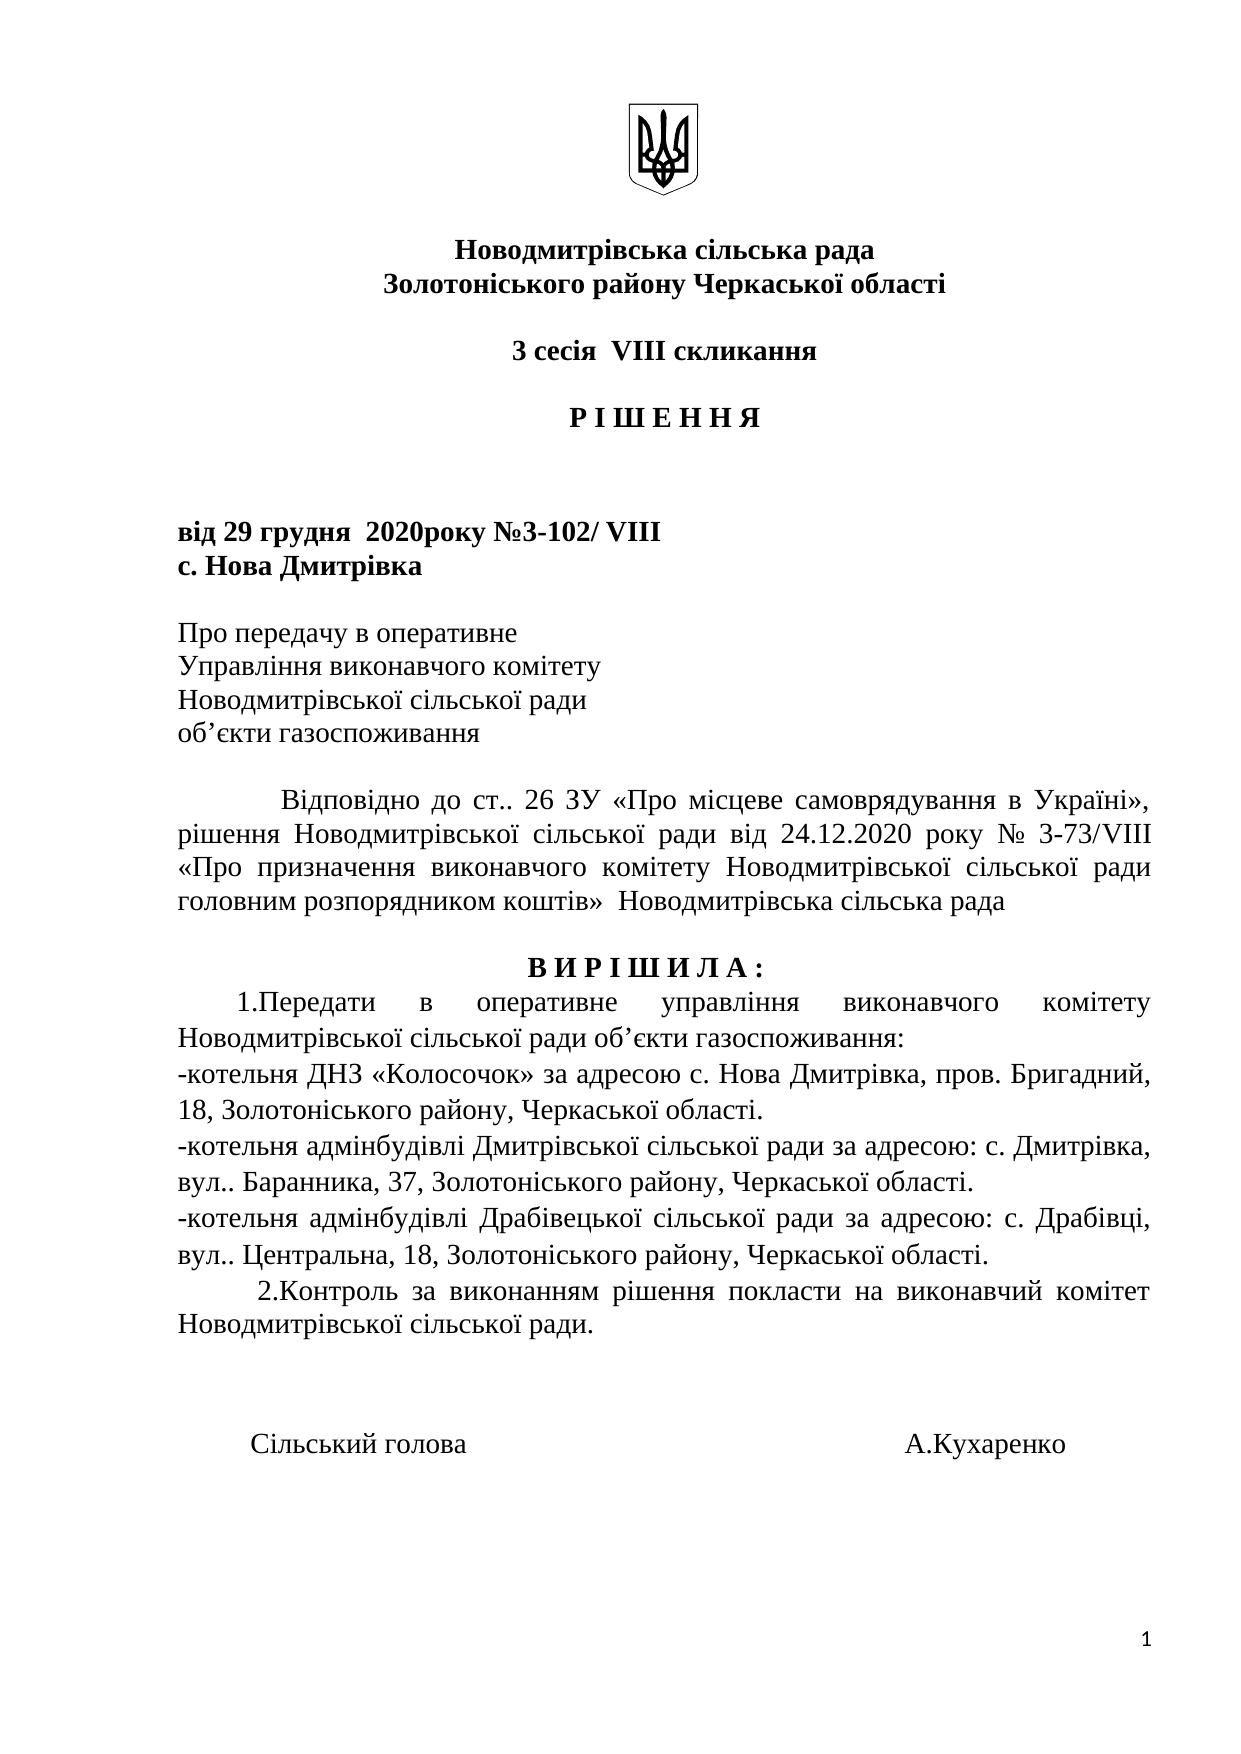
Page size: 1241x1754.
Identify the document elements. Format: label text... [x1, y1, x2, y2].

text Управління виконавчого комітету [177, 648, 1152, 682]
text -котельня ДНЗ «Колосочок» за адресою с. Нова Дмитрівка, пров. Бригадний, 18, Золотоніського району, Черкаської області. [177, 1056, 1152, 1126]
text Новодмитрівської сільської ради [177, 682, 1152, 715]
text Золотоніського району Черкаської області [177, 266, 1152, 299]
text -котельня адмінбудівлі Дмитрівської сільської ради за адресою: с. Дмитрівка, вул.. Баранника, 37, Золотоніського району, Черкаської області. [177, 1128, 1152, 1198]
text Про передачу в оперативне [177, 615, 1152, 648]
text В И Р І Ш И Л А : [177, 950, 1152, 984]
text с. Нова Дмитрівка [177, 548, 1152, 581]
text Р І Ш Е Н Н Я [177, 400, 1152, 433]
text від 29 грудня 2020року №3-102/ VІIІ [177, 514, 1152, 548]
text Новодмитрівська сільська рада [177, 232, 1152, 266]
text об’єкти газоспоживання [177, 715, 1152, 749]
text Відповідно до ст.. 26 ЗУ «Про місцеве самоврядування в Україні», рішення Новодмитрівської сільської ради від 24.12.2020 року № 3-73/VIII «Про призначення виконавчого комітету Новодмитрівської сільської ради головним розпорядником коштів» Новодмитрівська сільська рада [177, 782, 1152, 917]
text Сільський голова А.Кухаренко [177, 1426, 1152, 1460]
text 1.Передати в оперативне управління виконавчого комітету Новодмитрівської сільської ради об’єкти газоспоживання: [177, 984, 1152, 1053]
text 2.Контроль за виконанням рішення покласти на виконавчий комітет Новодмитрівської сільської ради. [177, 1273, 1152, 1340]
text 3 сесія VІIІ скликання [177, 333, 1152, 366]
text -котельня адмінбудівлі Драбівецької сільської ради за адресою: с. Драбівці, вул.. Центральна, 18, Золотоніського району, Черкаської області. [177, 1201, 1152, 1270]
